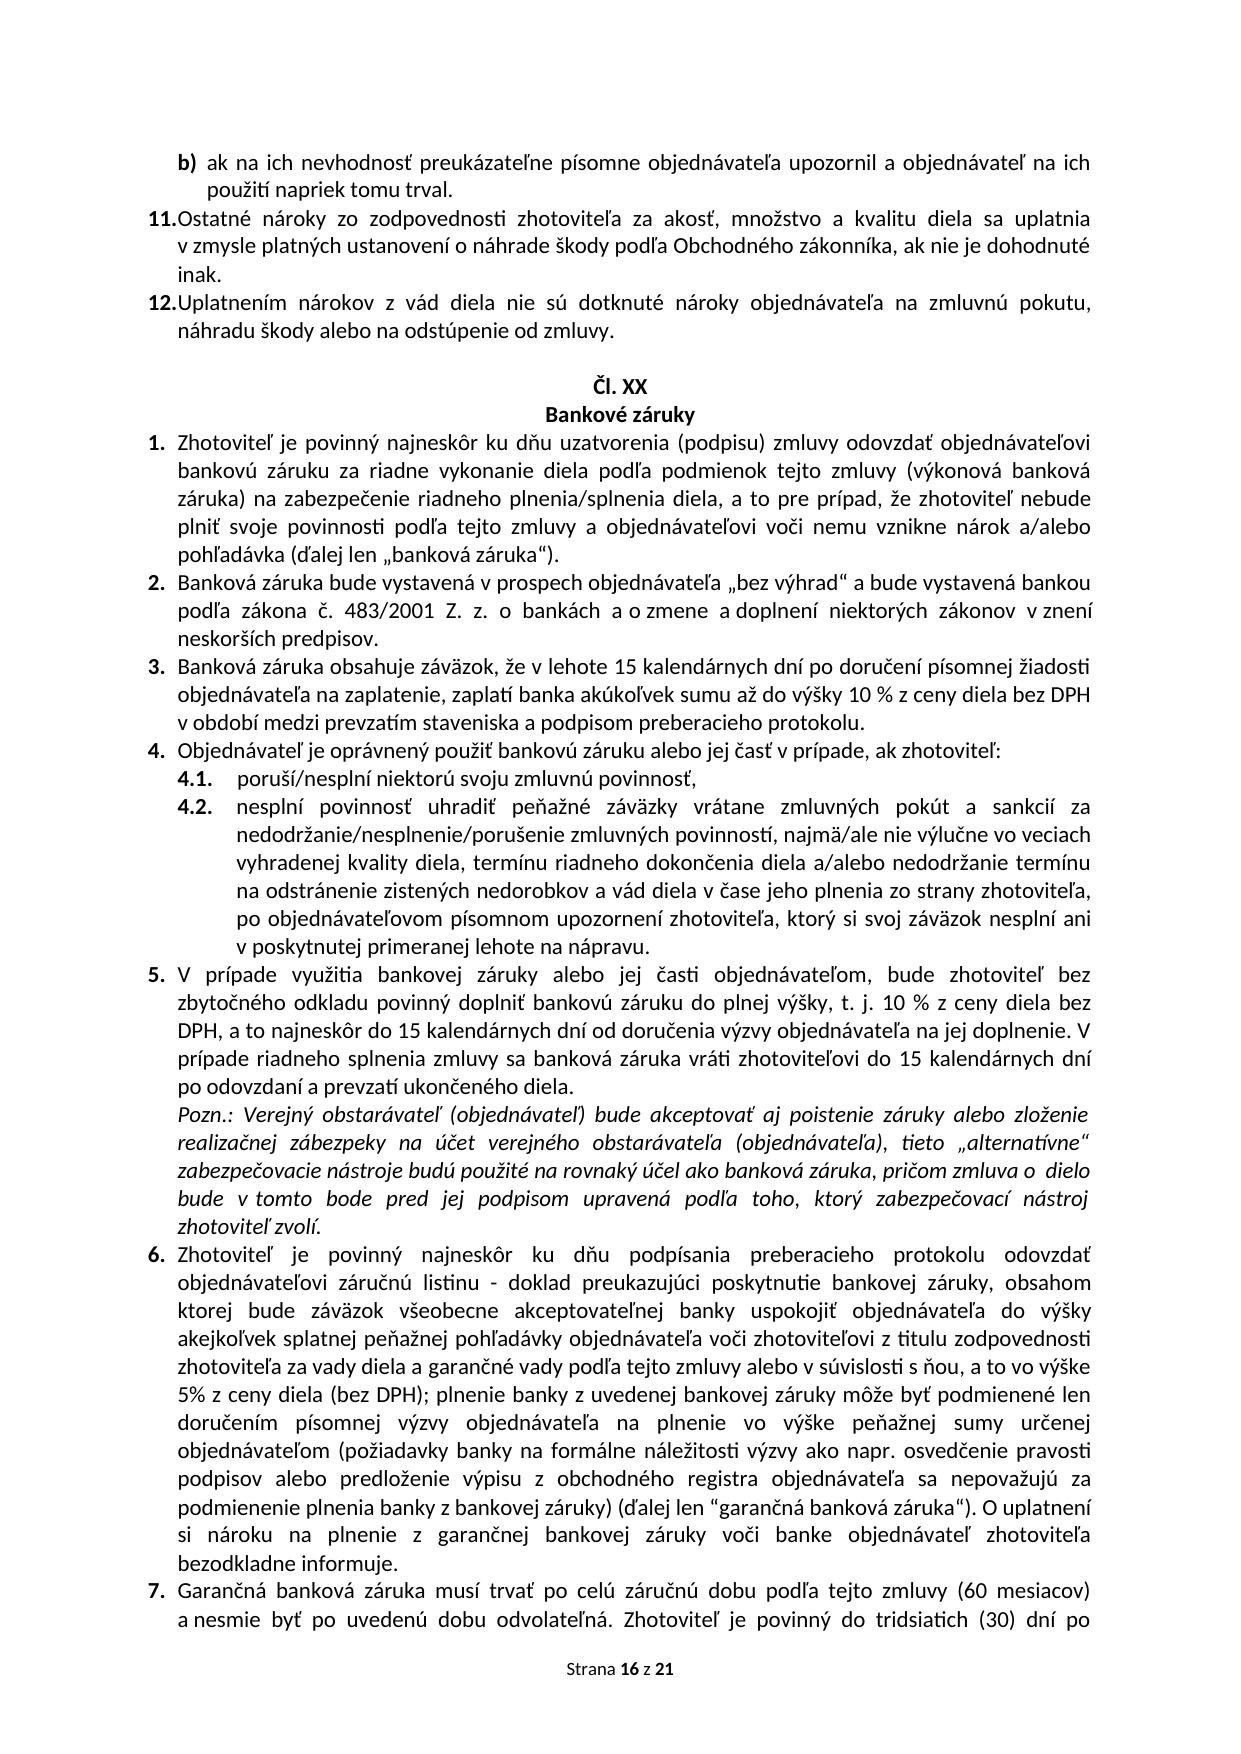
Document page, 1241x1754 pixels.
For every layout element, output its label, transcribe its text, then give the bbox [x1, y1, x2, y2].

list Ostatné nároky zo zodpovednosti zhotoviteľa za akosť, množstvo a kvalitu diela sa uplatnia v zmysle platných ustanovení o náhrade škody podľa Obchodného zákonníka, ak nie je dohodnuté inak. [148, 204, 1093, 288]
list V prípade využitia bankovej záruky alebo jej časti objednávateľom, bude zhotoviteľ bez zbytočného odkladu povinný doplniť bankovú záruku do plnej výšky, t. j. 10 % z ceny diela bez DPH, a to najneskôr do 15 kalendárnych dní od doručenia výzvy objednávateľa na jej doplnenie. V prípade riadneho splnenia zmluvy sa banková záruka vráti zhotoviteľovi do 15 kalendárnych dní po odovzdaní a prevzatí ukončeného diela. [148, 960, 1093, 1100]
list Zhotoviteľ je povinný najneskôr ku dňu podpísania preberacieho protokolu odovzdať objednávateľovi záručnú listinu - doklad preukazujúci poskytnutie bankovej záruky, obsahom ktorej bude záväzok všeobecne akceptovateľnej banky uspokojiť objednávateľa do výšky akejkoľvek splatnej peňažnej pohľadávky objednávateľa voči zhotoviteľovi z titulu zodpovednosti zhotoviteľa za vady diela a garančné vady podľa tejto zmluvy alebo v súvislosti s ňou, a to vo výške 5% z ceny diela (bez DPH); plnenie banky z uvedenej bankovej záruky môže byť podmienené len doručením písomnej výzvy objednávateľa na plnenie vo výške peňažnej sumy určenej objednávateľom (požiadavky banky na formálne náležitosti výzvy ako napr. osvedčenie pravosti podpisov alebo predloženie výpisu z obchodného registra objednávateľa sa nepovažujú za podmienenie plnenia banky z bankovej záruky) (ďalej len “garančná banková záruka“). O uplatnení si nároku na plnenie z garančnej bankovej záruky voči banke objednávateľ zhotoviteľa bezodkladne informuje. [148, 1240, 1093, 1577]
list Banková záruka bude vystavená v prospech objednávateľa „bez výhrad“ a bude vystavená bankou podľa zákona č. 483/2001 Z. z. o bankách a o zmene a doplnení niektorých zákonov v znení neskorších predpisov. [148, 568, 1093, 652]
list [148, 1577, 1093, 1633]
list Zhotoviteľ je povinný najneskôr ku dňu uzatvorenia (podpisu) zmluvy odovzdať objednávateľovi bankovú záruku za riadne vykonanie diela podľa podmienok tejto zmluvy (výkonová banková záruka) na zabezpečenie riadneho plnenia/splnenia diela, a to pre prípad, že zhotoviteľ nebude plniť svoje povinnosti podľa tejto zmluvy a objednávateľovi voči nemu vznikne nárok a/alebo pohľadávka (ďalej len „banková záruka“). [148, 428, 1093, 568]
list poruší/nesplní niektorú svoju zmluvnú povinnosť, [177, 764, 1093, 792]
list ak na ich nevhodnosť preukázateľne písomne objednávateľa upozornil a objednávateľ na ich použití napriek tomu trval. [177, 148, 1093, 204]
list Uplatnením nárokov z vád diela nie sú dotknuté nároky objednávateľa na zmluvnú pokutu, náhradu škody alebo na odstúpenie od zmluvy. [148, 288, 1093, 344]
list Banková záruka obsahuje záväzok, že v lehote 15 kalendárnych dní po doručení písomnej žiadosti objednávateľa na zaplatenie, zaplatí banka akúkoľvek sumu až do výšky 10 % z ceny diela bez DPH v období medzi prevzatím staveniska a podpisom preberacieho protokolu. [148, 652, 1093, 736]
list nesplní povinnosť uhradiť peňažné záväzky vrátane zmluvných pokút a sankcií za nedodržanie/nesplnenie/porušenie zmluvných povinností, najmä/ale nie výlučne vo veciach vyhradenej kvality diela, termínu riadneho dokončenia diela a/alebo nedodržanie termínu na odstránenie zistených nedorobkov a vád diela v čase jeho plnenia zo strany zhotoviteľa, po objednávateľovom písomnom upozornení zhotoviteľa, ktorý si svoj záväzok nesplní ani v poskytnutej primeranej lehote na nápravu. [177, 792, 1093, 960]
text Bankové záruky [148, 400, 1093, 428]
text Čl. XX [148, 372, 1093, 400]
text Pozn.: Verejný obstarávateľ (objednávateľ) bude akceptovať aj poistenie záruky alebo zloženie realizačnej zábezpeky na účet verejného obstarávateľa (objednávateľa), tieto „alternatívne“ zabezpečovacie nástroje budú použité na rovnaký účel ako banková záruka, pričom zmluva o dielo bude v tomto bode pred jej podpisom upravená podľa toho, ktorý zabezpečovací nástroj zhotoviteľ zvolí. [177, 1100, 1093, 1240]
list Objednávateľ je oprávnený použiť bankovú záruku alebo jej časť v prípade, ak zhotoviteľ: [148, 736, 1093, 764]
